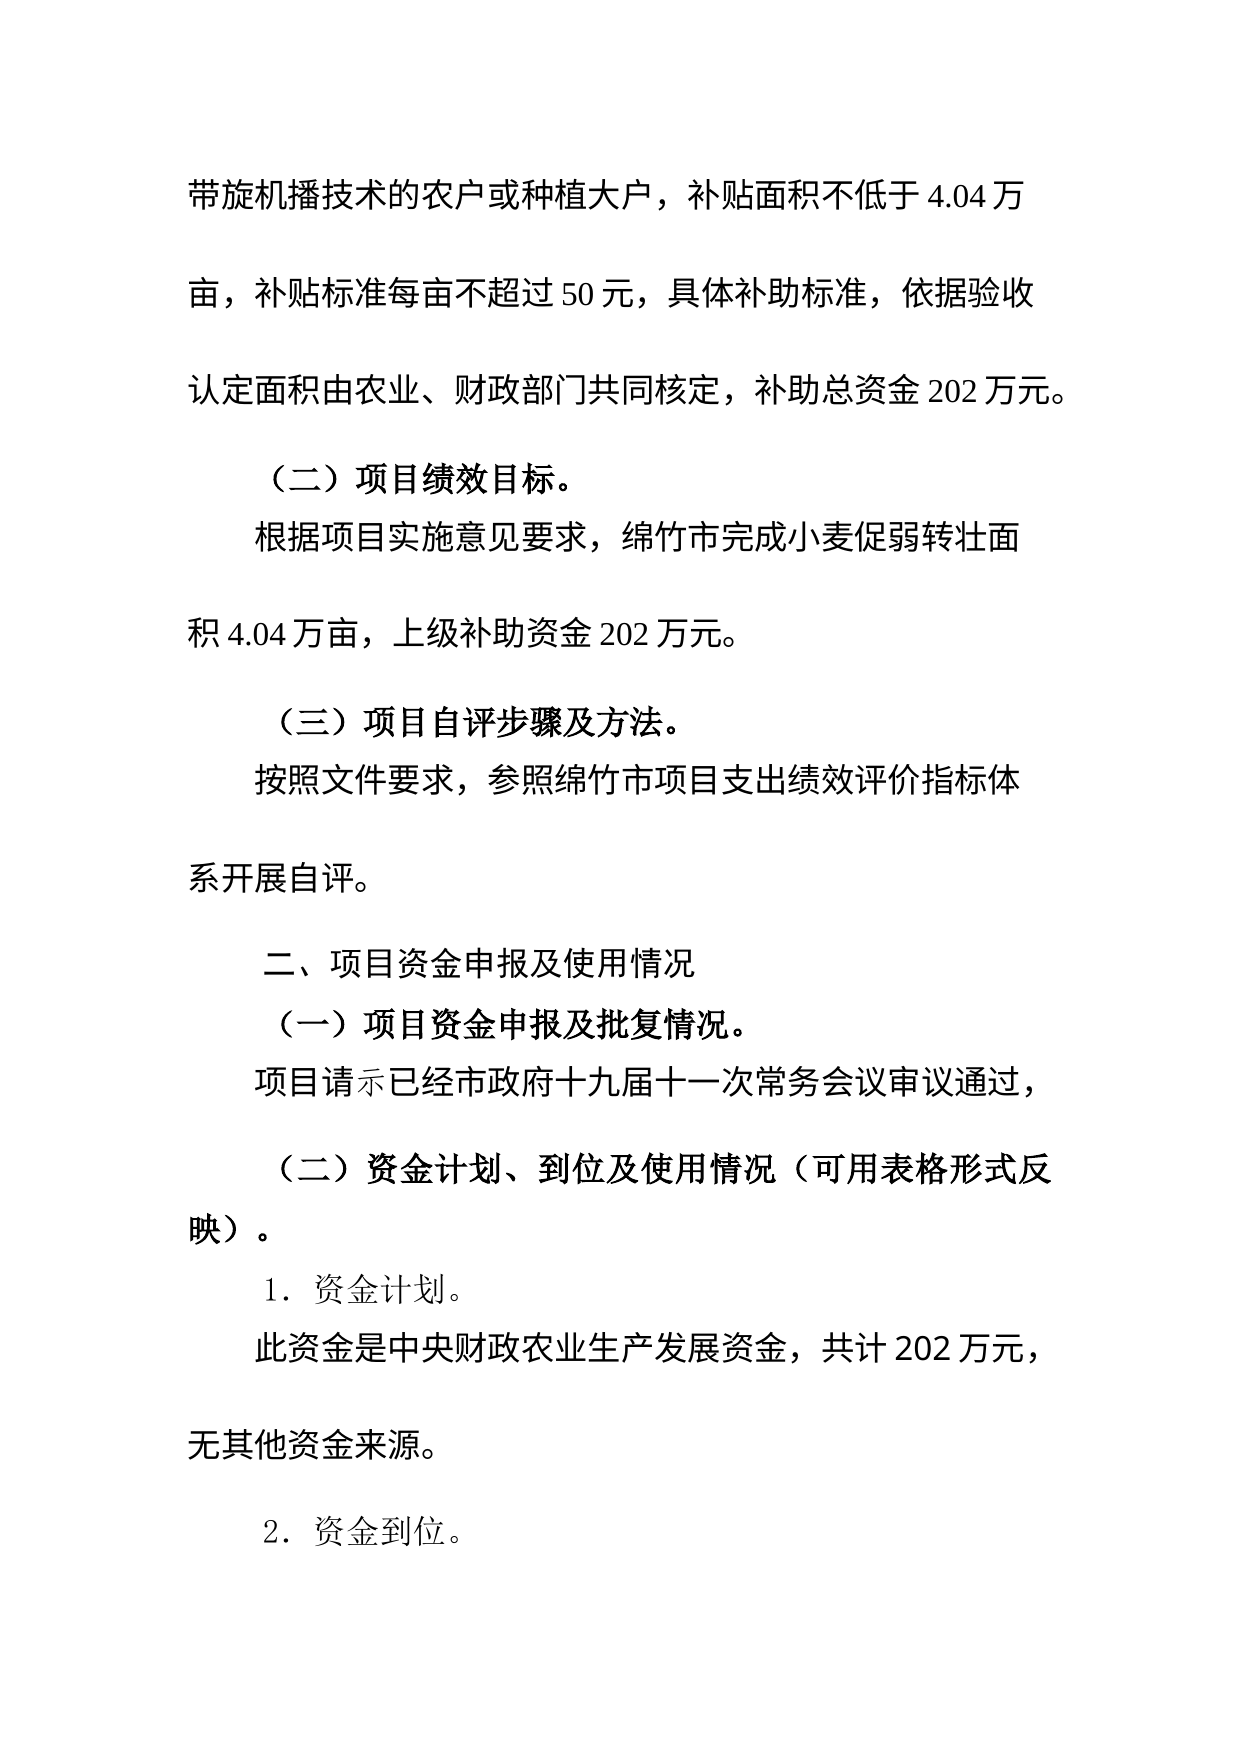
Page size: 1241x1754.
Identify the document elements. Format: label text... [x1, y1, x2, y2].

text （二）项目绩效目标。 [187, 442, 1053, 503]
text 此资金是中央财政农业生产发展资金，共计202万元，无其他资金来源。 [187, 1313, 1053, 1476]
text （一）项目资金申报及批复情况。 [187, 988, 1053, 1048]
text 1．资金计划。 [187, 1253, 1053, 1313]
text 2．资金到位。 [187, 1495, 1053, 1555]
text （二）资金计划、到位及使用情况（可用表格形式反映）。 [187, 1132, 1053, 1253]
text （三）项目自评步骤及方法。 [187, 685, 1053, 746]
text 按照文件要求，参照绵竹市项目支出绩效评价指标体系开展自评。 [187, 746, 1053, 908]
text 项目请示已经市政府十九届十一次常务会议审议通过， [187, 1048, 1053, 1113]
text 根据项目实施意见要求，绵竹市完成小麦促弱转壮面积4.04万亩，上级补助资金202万元。 [187, 503, 1053, 665]
text 二、项目资金申报及使用情况 [187, 927, 1053, 988]
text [187, 162, 1053, 422]
